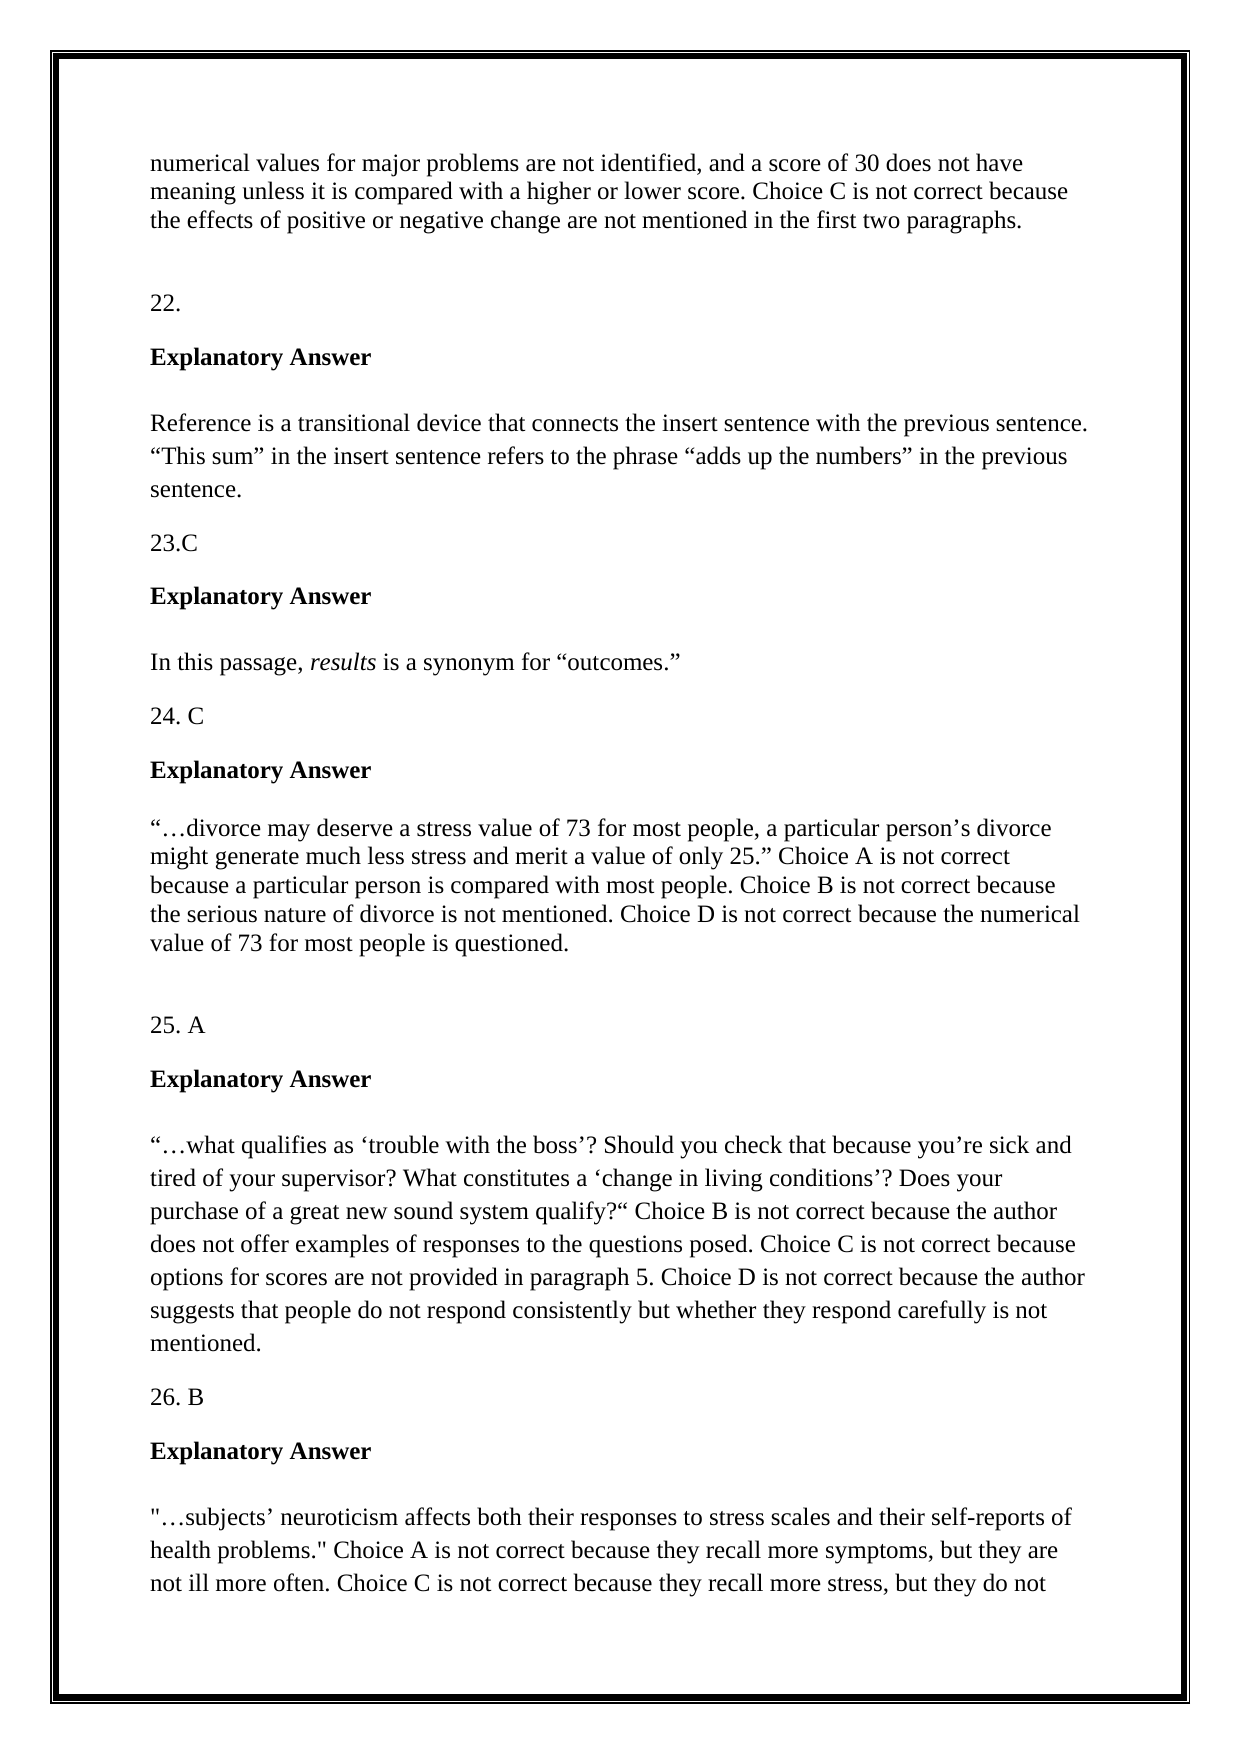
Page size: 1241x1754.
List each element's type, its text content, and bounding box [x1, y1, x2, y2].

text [150, 148, 1090, 234]
text 23.C [150, 528, 1090, 556]
text 25. A [150, 1010, 1090, 1039]
text Explanatory Answer “…divorce may deserve a stress value of 73 for most people, a particular person’s divorce might generate much less stress and merit a value of only 25.” Choice A is not correct because a particular person is compared with most people. Choice B is not correct because the serious nature of divorce is not mentioned. Choice D is not correct because the numerical value of 73 for most people is questioned. [150, 755, 1090, 956]
text Explanatory Answer Reference is a transitional device that connects the insert sentence with the previous sentence. “This sum” in the insert sentence refers to the phrase “adds up the numbers” in the previous sentence. [150, 342, 1090, 502]
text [150, 1436, 1090, 1597]
text Explanatory Answer “…what qualifies as ‘trouble with the boss’? Should you check that because you’re sick and tired of your supervisor? What constitutes a ‘change in living conditions’? Does your purchase of a great new sound system qualify?“ Choice B is not correct because the author does not offer examples of responses to the questions posed. Choice C is not correct because options for scores are not provided in paragraph 5. Choice D is not correct because the author suggests that people do not respond consistently but whether they respond carefully is not mentioned. [150, 1064, 1090, 1357]
text 22. [150, 288, 1090, 317]
text 24. C [150, 701, 1090, 730]
text 26. B [150, 1382, 1090, 1411]
text Explanatory Answer In this passage, results is a synonym for “outcomes.” [150, 581, 1090, 676]
